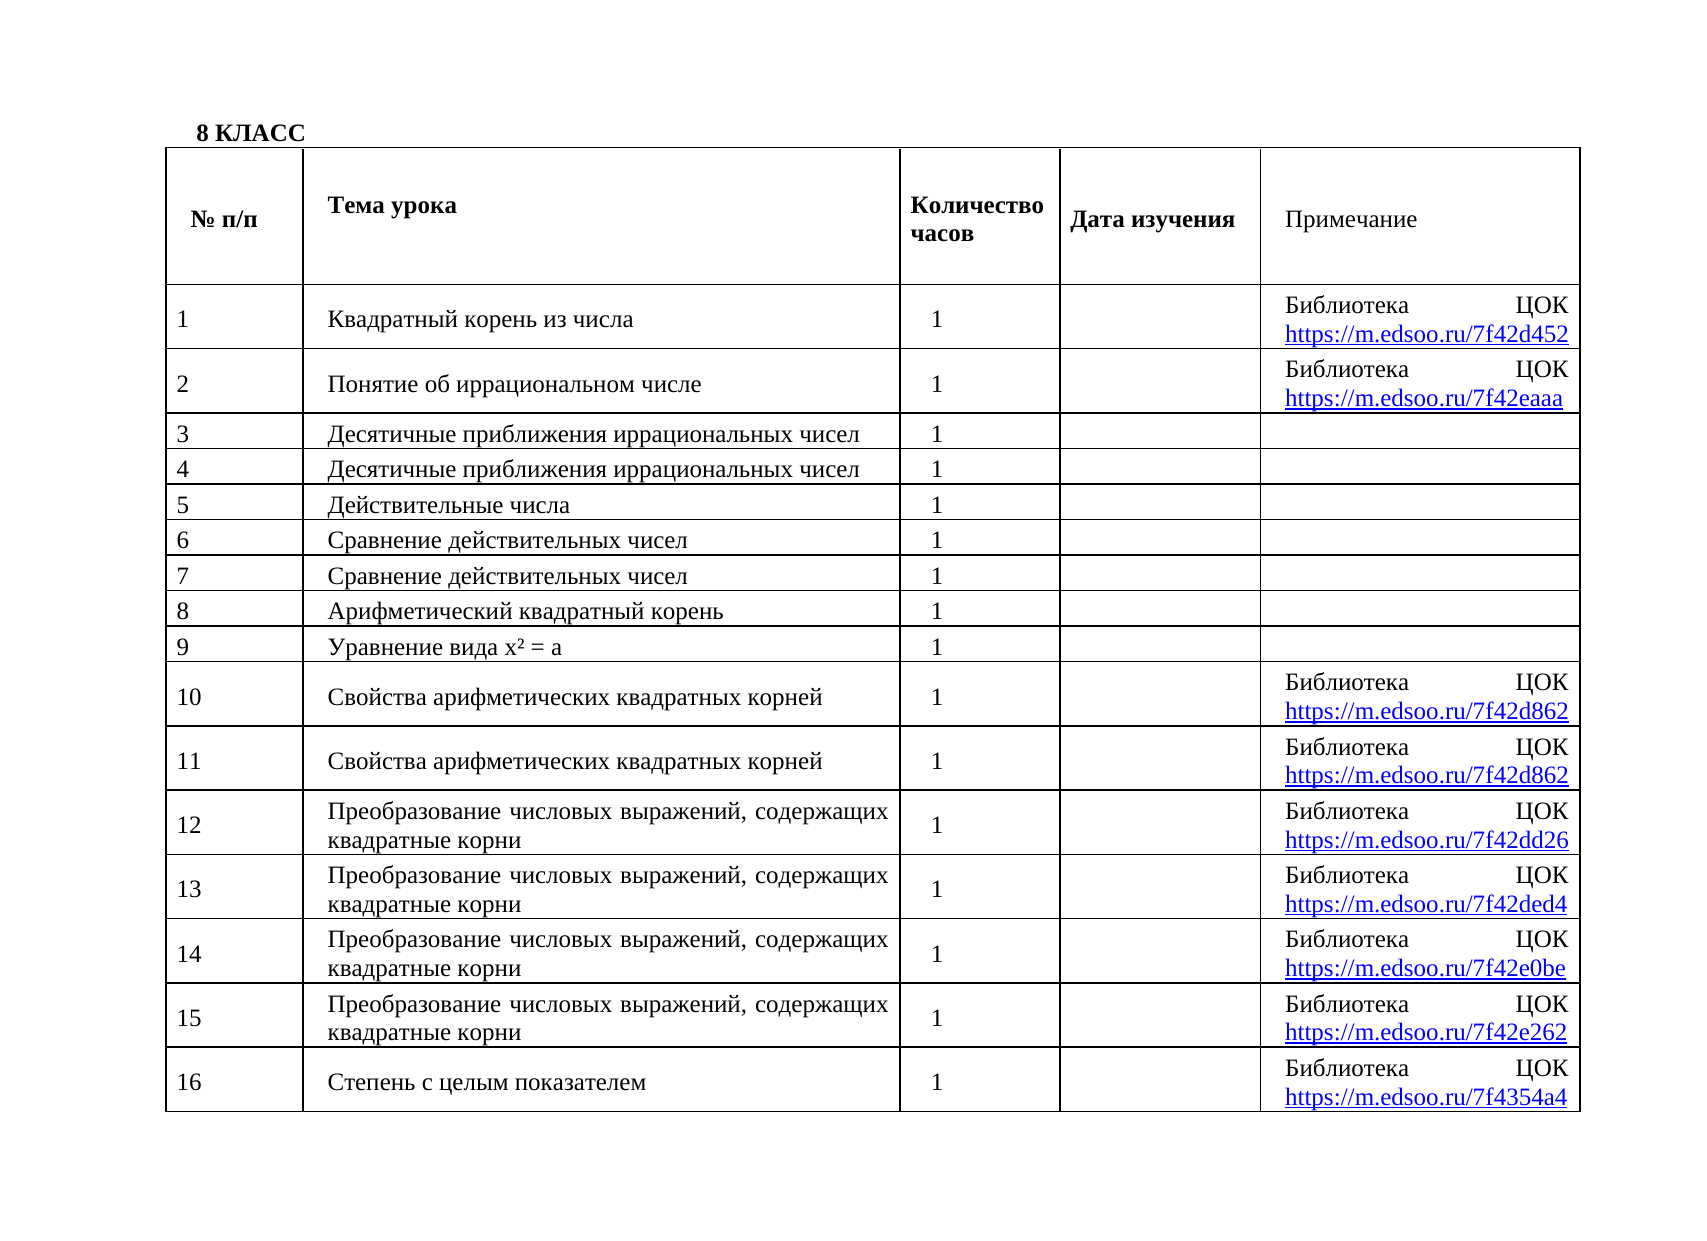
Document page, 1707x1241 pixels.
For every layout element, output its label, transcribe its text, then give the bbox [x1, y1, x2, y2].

table_cell [1061, 919, 1260, 982]
table_cell [1061, 984, 1260, 1046]
table_cell Библиотека ЦОК https://m.edsoo.ru/7f42d452 [1261, 285, 1579, 348]
table_cell [1061, 449, 1260, 483]
table_cell 1 [167, 285, 302, 348]
table_cell Преобразование числовых выражений, содержащих квадратные корни [304, 791, 899, 853]
table_cell Библиотека ЦОК https://m.edsoo.ru/7f42e262 [1261, 984, 1579, 1046]
table_cell Библиотека ЦОК https://m.edsoo.ru/7f42e0be [1261, 919, 1579, 982]
table_cell Десятичные приближения иррациональных чисел [304, 449, 899, 483]
table_cell [1061, 627, 1260, 661]
table_cell Степень с целым показателем [304, 1048, 899, 1111]
table_cell [1061, 662, 1260, 725]
table_cell Преобразование числовых выражений, содержащих квадратные корни [304, 855, 899, 918]
table_cell Арифметический квадратный корень [304, 591, 899, 625]
table_cell Сравнение действительных чисел [304, 520, 899, 554]
table_header Количество часов [901, 148, 1060, 283]
table_cell Свойства арифметических квадратных корней [304, 662, 899, 725]
table_cell 1 [901, 285, 1059, 348]
table_cell [1061, 285, 1260, 348]
table_header Тема урока [304, 148, 900, 283]
table_cell 2 [167, 349, 302, 412]
table_cell [1261, 414, 1579, 447]
table_cell [1261, 627, 1579, 661]
table_cell Преобразование числовых выражений, содержащих квадратные корни [304, 919, 899, 982]
table_cell Квадратный корень из числа [304, 285, 899, 348]
table_cell [1061, 414, 1260, 447]
table_cell Библиотека ЦОК https://m.edsoo.ru/7f42dd26 [1261, 791, 1579, 853]
table_cell 1 [901, 662, 1059, 725]
table_cell Десятичные приближения иррациональных чисел [304, 414, 899, 447]
table_cell [1061, 855, 1260, 918]
table_cell Преобразование числовых выражений, содержащих квадратные корни [304, 984, 899, 1046]
table_header № п/п [167, 148, 303, 283]
table_cell 1 [901, 556, 1059, 589]
table_cell Библиотека ЦОК https://m.edsoo.ru/7f42eaaa [1261, 349, 1579, 412]
text 8 КЛАСС [190, 118, 1618, 147]
table_cell 11 [167, 727, 302, 789]
table_cell [1261, 449, 1579, 483]
table_cell 1 [901, 919, 1059, 982]
table_cell [1061, 556, 1260, 589]
table_cell [1261, 485, 1579, 518]
table_cell 8 [167, 591, 302, 625]
table_cell 1 [901, 1048, 1059, 1111]
table_cell Библиотека ЦОК https://m.edsoo.ru/7f42ded4 [1261, 855, 1579, 918]
table_cell 1 [901, 449, 1059, 483]
table_cell 15 [167, 984, 302, 1046]
table_header Дата изучения [1061, 148, 1260, 283]
table_cell [1061, 727, 1260, 789]
table_cell 6 [167, 520, 302, 554]
table_cell Библиотека ЦОК https://m.edsoo.ru/7f4354a4 [1261, 1048, 1579, 1111]
table_cell Свойства арифметических квадратных корней [304, 727, 899, 789]
table_cell 1 [901, 984, 1059, 1046]
table_cell 5 [167, 485, 302, 518]
table_cell Уравнение вида x² = a [304, 627, 899, 661]
table_cell [1061, 485, 1260, 518]
table_cell 4 [167, 449, 302, 483]
table_cell [1061, 520, 1260, 554]
table_cell [1061, 349, 1260, 412]
table_cell Библиотека ЦОК https://m.edsoo.ru/7f42d862 [1261, 662, 1579, 725]
table_cell [1261, 520, 1579, 554]
table_cell 1 [901, 791, 1059, 853]
table_cell 1 [901, 591, 1059, 625]
table_cell 1 [901, 414, 1059, 447]
table_cell Сравнение действительных чисел [304, 556, 899, 589]
table_cell Библиотека ЦОК https://m.edsoo.ru/7f42d862 [1261, 727, 1579, 789]
table_cell [1261, 556, 1579, 589]
table_cell 1 [901, 855, 1059, 918]
table_cell 9 [167, 627, 302, 661]
table_cell [1061, 791, 1260, 853]
table_cell 3 [167, 414, 302, 447]
table_cell [1061, 591, 1260, 625]
table_cell 10 [167, 662, 302, 725]
table_cell 1 [901, 727, 1059, 789]
table_cell 7 [167, 556, 302, 589]
table_cell 1 [901, 627, 1059, 661]
table_cell [1261, 591, 1579, 625]
table_header Примечание [1261, 148, 1579, 283]
table_cell 12 [167, 791, 302, 853]
table_cell Действительные числа [304, 485, 899, 518]
table_cell [1061, 1048, 1260, 1111]
table_cell Понятие об иррациональном числе [304, 349, 899, 412]
table_cell 1 [901, 485, 1059, 518]
table_cell 14 [167, 919, 302, 982]
table_cell 1 [901, 349, 1059, 412]
table_cell 1 [901, 520, 1059, 554]
table_cell 13 [167, 855, 302, 918]
table_cell 16 [167, 1048, 302, 1111]
